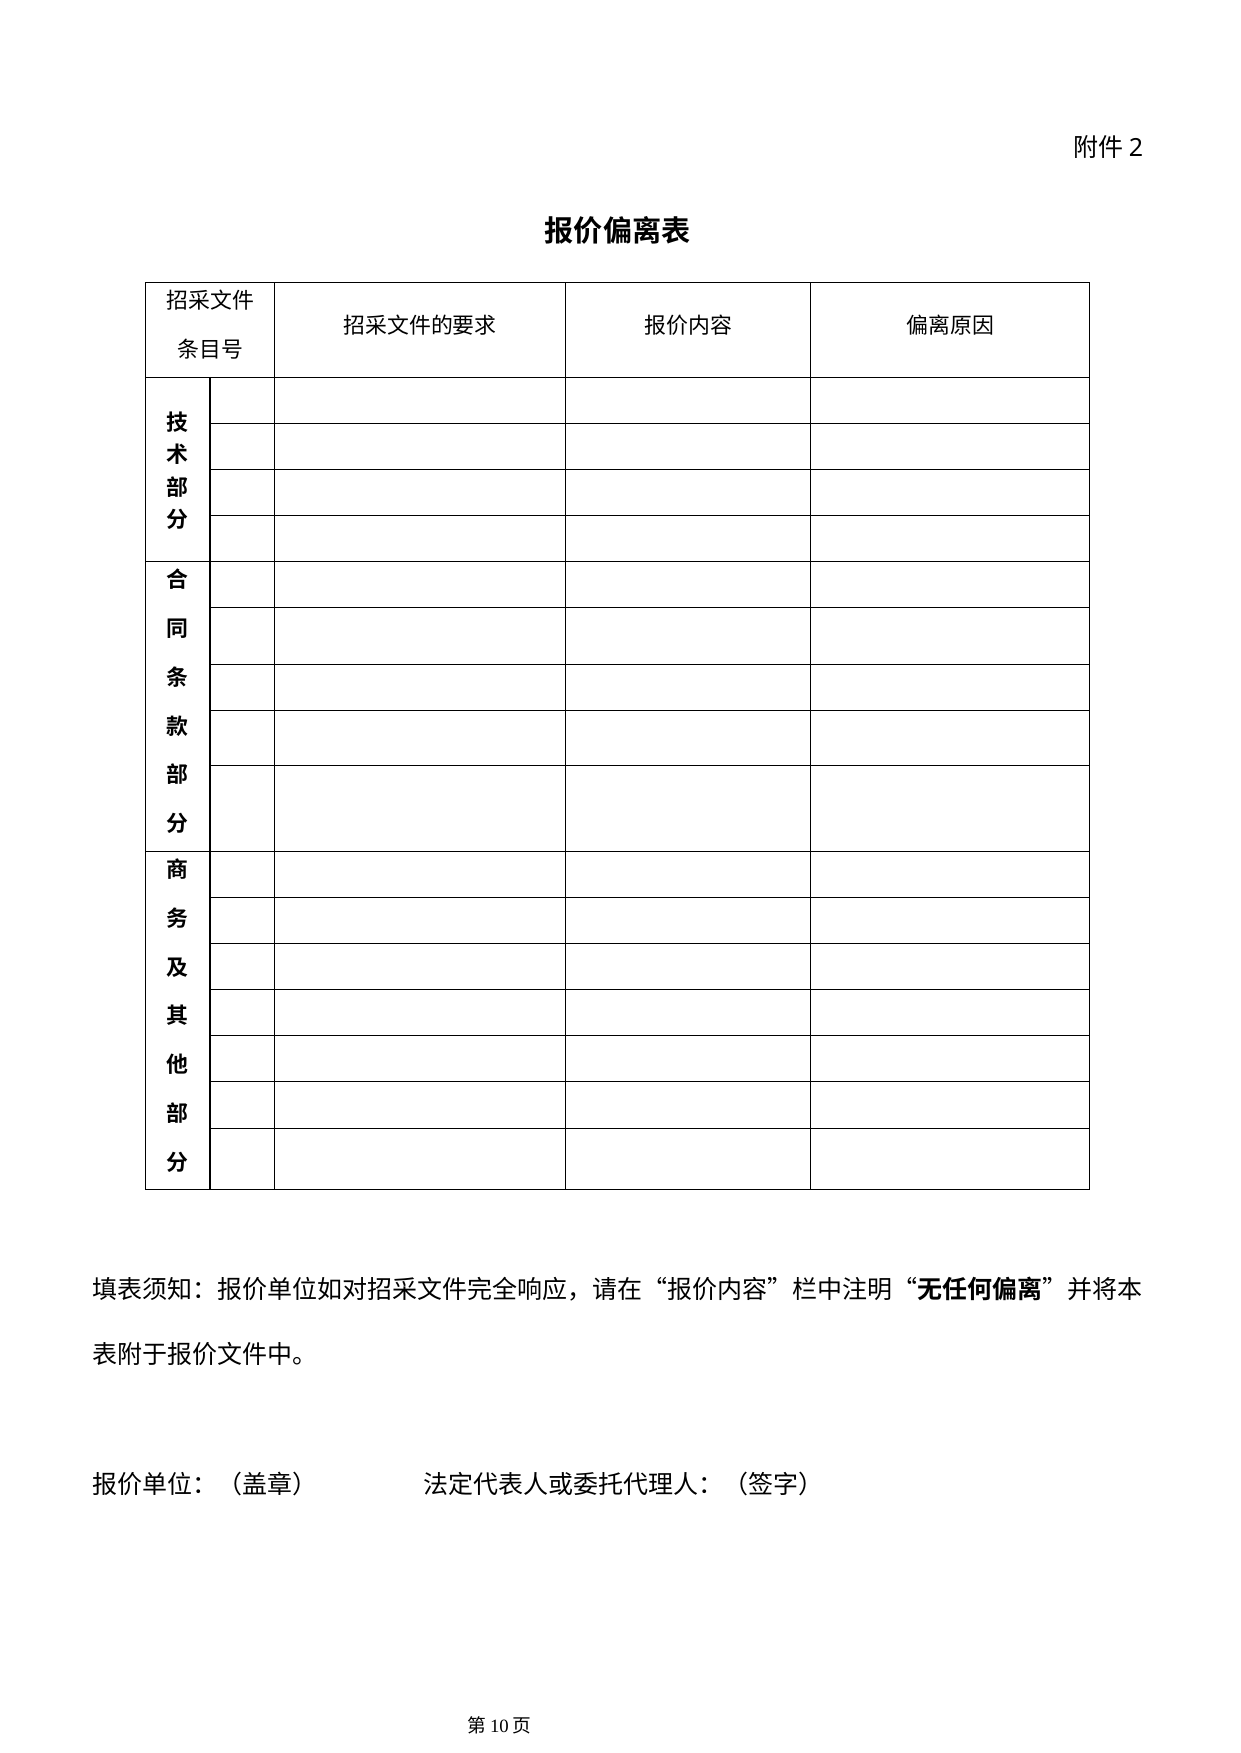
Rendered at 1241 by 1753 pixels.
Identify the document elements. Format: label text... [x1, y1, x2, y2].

table_header 报价内容 [566, 283, 810, 377]
table_cell [566, 424, 810, 469]
table_cell [811, 1129, 1089, 1189]
table_cell [275, 944, 565, 989]
table_cell [566, 516, 810, 561]
table_cell [275, 608, 565, 664]
table_cell [275, 470, 565, 515]
table_cell [566, 562, 810, 607]
table_cell [566, 608, 810, 664]
table_cell [566, 711, 810, 765]
table_cell [211, 562, 274, 607]
table_cell [566, 944, 810, 989]
table_cell [811, 990, 1089, 1035]
table_cell [211, 1129, 274, 1189]
table_cell [211, 665, 274, 710]
table_cell [811, 852, 1089, 897]
table_cell [275, 562, 565, 607]
table_cell [275, 852, 565, 897]
table_cell [566, 665, 810, 710]
table_cell [811, 562, 1089, 607]
table_cell [275, 1036, 565, 1081]
table_cell [811, 424, 1089, 469]
table_cell [566, 766, 810, 851]
table_cell [211, 424, 274, 469]
table_cell [211, 516, 274, 561]
table_cell [211, 898, 274, 943]
table_cell [211, 1082, 274, 1128]
table_cell [566, 1082, 810, 1128]
table_cell [811, 766, 1089, 851]
table_cell [811, 944, 1089, 989]
table_cell [811, 1036, 1089, 1081]
table_header 偏离原因 [811, 283, 1089, 377]
table_cell [566, 1036, 810, 1081]
text 报价单位：（盖章） 法定代表人或委托代理人：（签字） [92, 1450, 1143, 1515]
table_cell [811, 470, 1089, 515]
table_cell [566, 898, 810, 943]
table_cell [275, 1129, 565, 1189]
table_cell 商务及其他部分 [146, 852, 209, 1189]
text 填表须知：报价单位如对招采文件完全响应，请在“报价内容”栏中注明“无任何偏离”并将本表附于报价文件中。 [92, 1255, 1143, 1385]
table_cell [275, 898, 565, 943]
table_cell [275, 1082, 565, 1128]
table_cell [566, 990, 810, 1035]
table_cell [211, 711, 274, 765]
table_cell [566, 378, 810, 423]
table_cell [566, 470, 810, 515]
table_cell [275, 990, 565, 1035]
table_cell 技术部分 [146, 378, 209, 561]
table_cell [811, 898, 1089, 943]
table_cell [811, 665, 1089, 710]
table_cell [811, 1082, 1089, 1128]
table_cell [275, 665, 565, 710]
table_cell [211, 470, 274, 515]
table_cell [211, 608, 274, 664]
table_cell [275, 711, 565, 765]
table_cell 合同条款部分 [146, 562, 209, 851]
table_cell [275, 516, 565, 561]
table_cell [211, 944, 274, 989]
table_cell [211, 1036, 274, 1081]
table_cell [211, 990, 274, 1035]
table_cell [811, 711, 1089, 765]
table_cell [811, 378, 1089, 423]
table_cell [811, 516, 1089, 561]
list 附件2 [92, 113, 1143, 178]
table_header 条目号 [146, 283, 274, 377]
table_cell [211, 852, 274, 897]
table_cell [275, 378, 565, 423]
table_cell [275, 424, 565, 469]
table_cell [566, 852, 810, 897]
table_cell [811, 608, 1089, 664]
table_header 招采文件的要求 [275, 283, 565, 377]
table_cell [566, 1129, 810, 1189]
table_cell [211, 378, 274, 423]
table_cell [275, 766, 565, 851]
list 报价偏离表 [92, 196, 1143, 261]
table_cell [211, 766, 274, 851]
